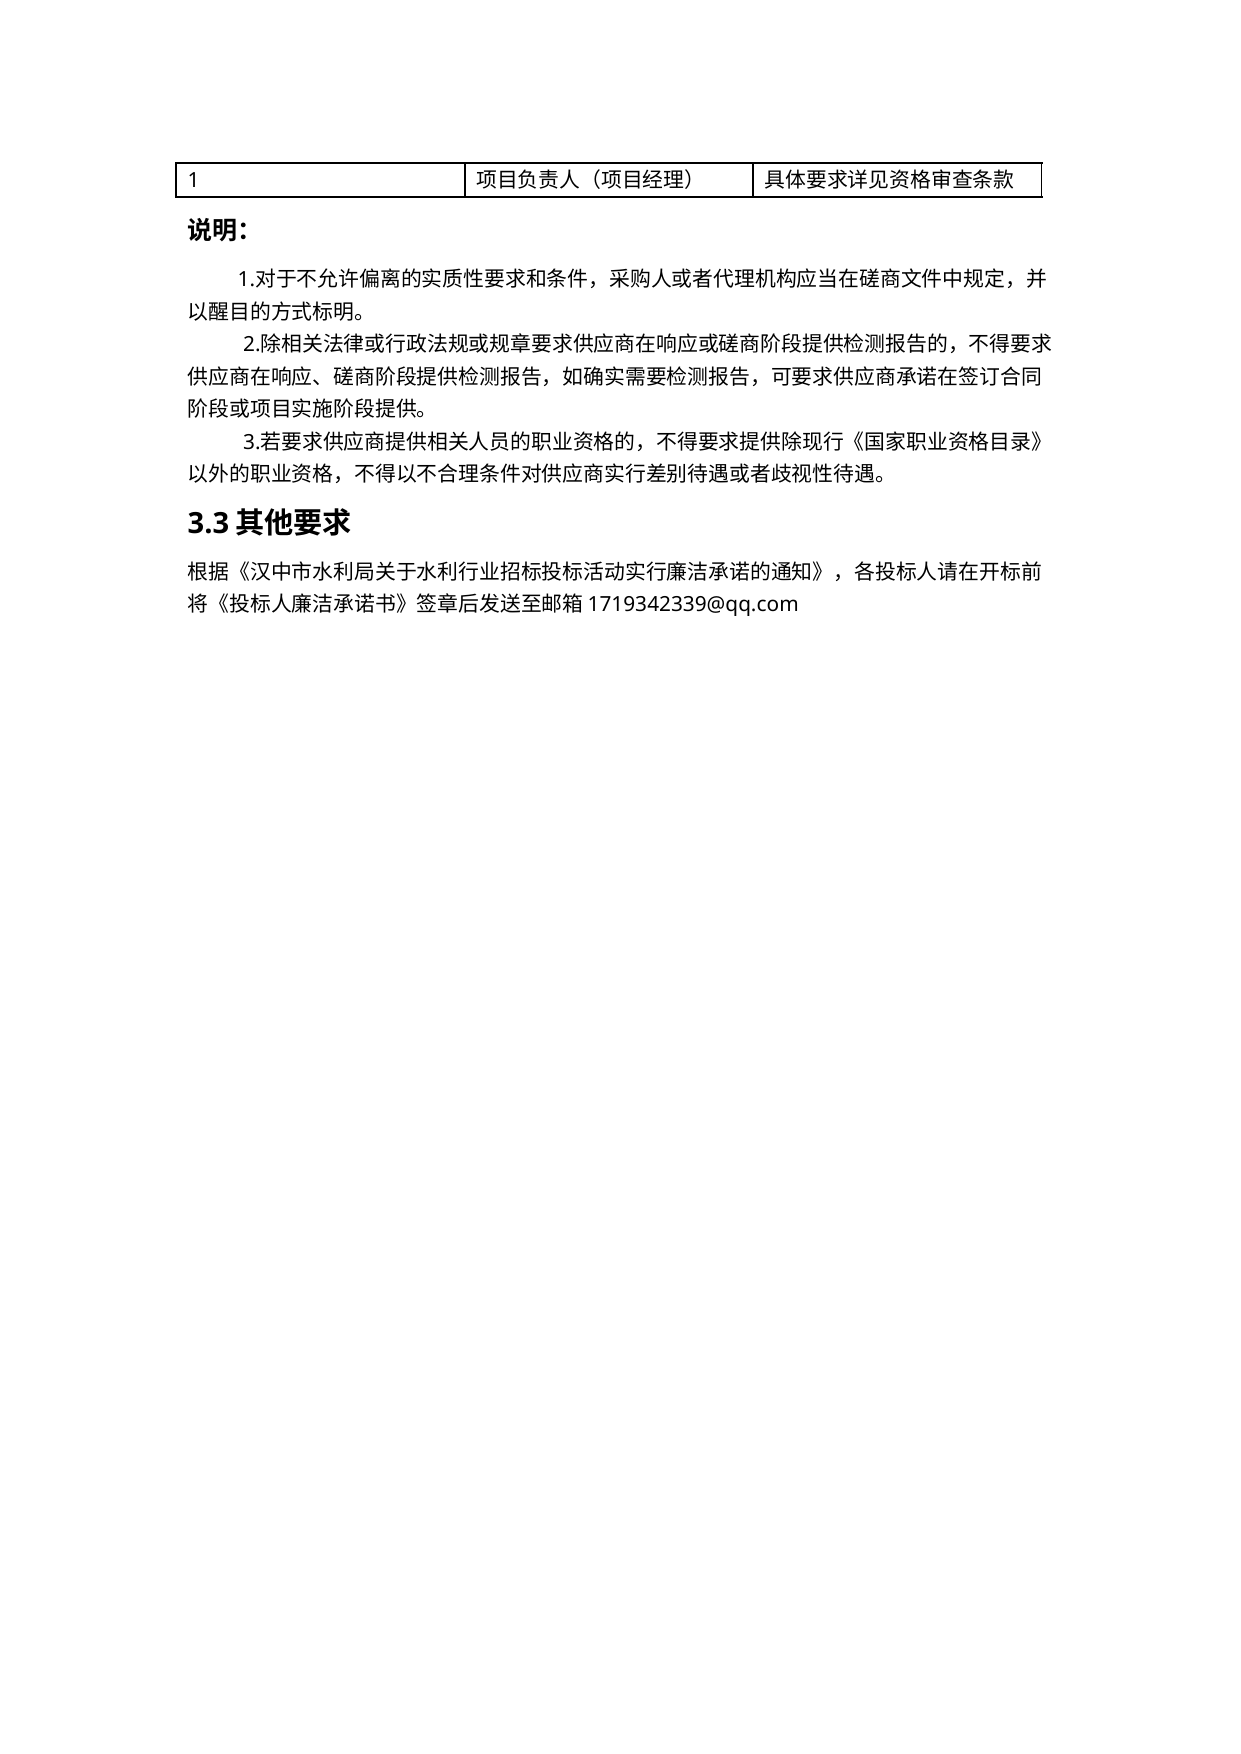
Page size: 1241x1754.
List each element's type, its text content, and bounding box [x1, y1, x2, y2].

table_cell 项目负责人（项目经理） [466, 164, 752, 196]
text 根据《汉中市水利局关于水利行业招标投标活动实行廉洁承诺的通知》，各投标人请在开标前将《投标人廉洁承诺书》签章后发送至邮箱1719342339@qq.com [187, 555, 1053, 620]
text 3.3其他要求 [187, 490, 1053, 555]
text 1.对于不允许偏离的实质性要求和条件，采购人或者代理机构应当在磋商文件中规定，并以醒目的方式标明。 [187, 263, 1053, 328]
table_cell 具体要求详见资格审查条款 [754, 164, 1041, 196]
table_cell 1 [177, 164, 464, 196]
text 说明： [187, 198, 1053, 263]
text 2.除相关法律或行政法规或规章要求供应商在响应或磋商阶段提供检测报告的，不得要求供应商在响应、磋商阶段提供检测报告，如确实需要检测报告，可要求供应商承诺在签订合同阶段或项目实施阶段提供。 [187, 328, 1053, 425]
text 3.若要求供应商提供相关人员的职业资格的，不得要求提供除现行《国家职业资格目录》以外的职业资格，不得以不合理条件对供应商实行差别待遇或者歧视性待遇。 [187, 425, 1053, 490]
